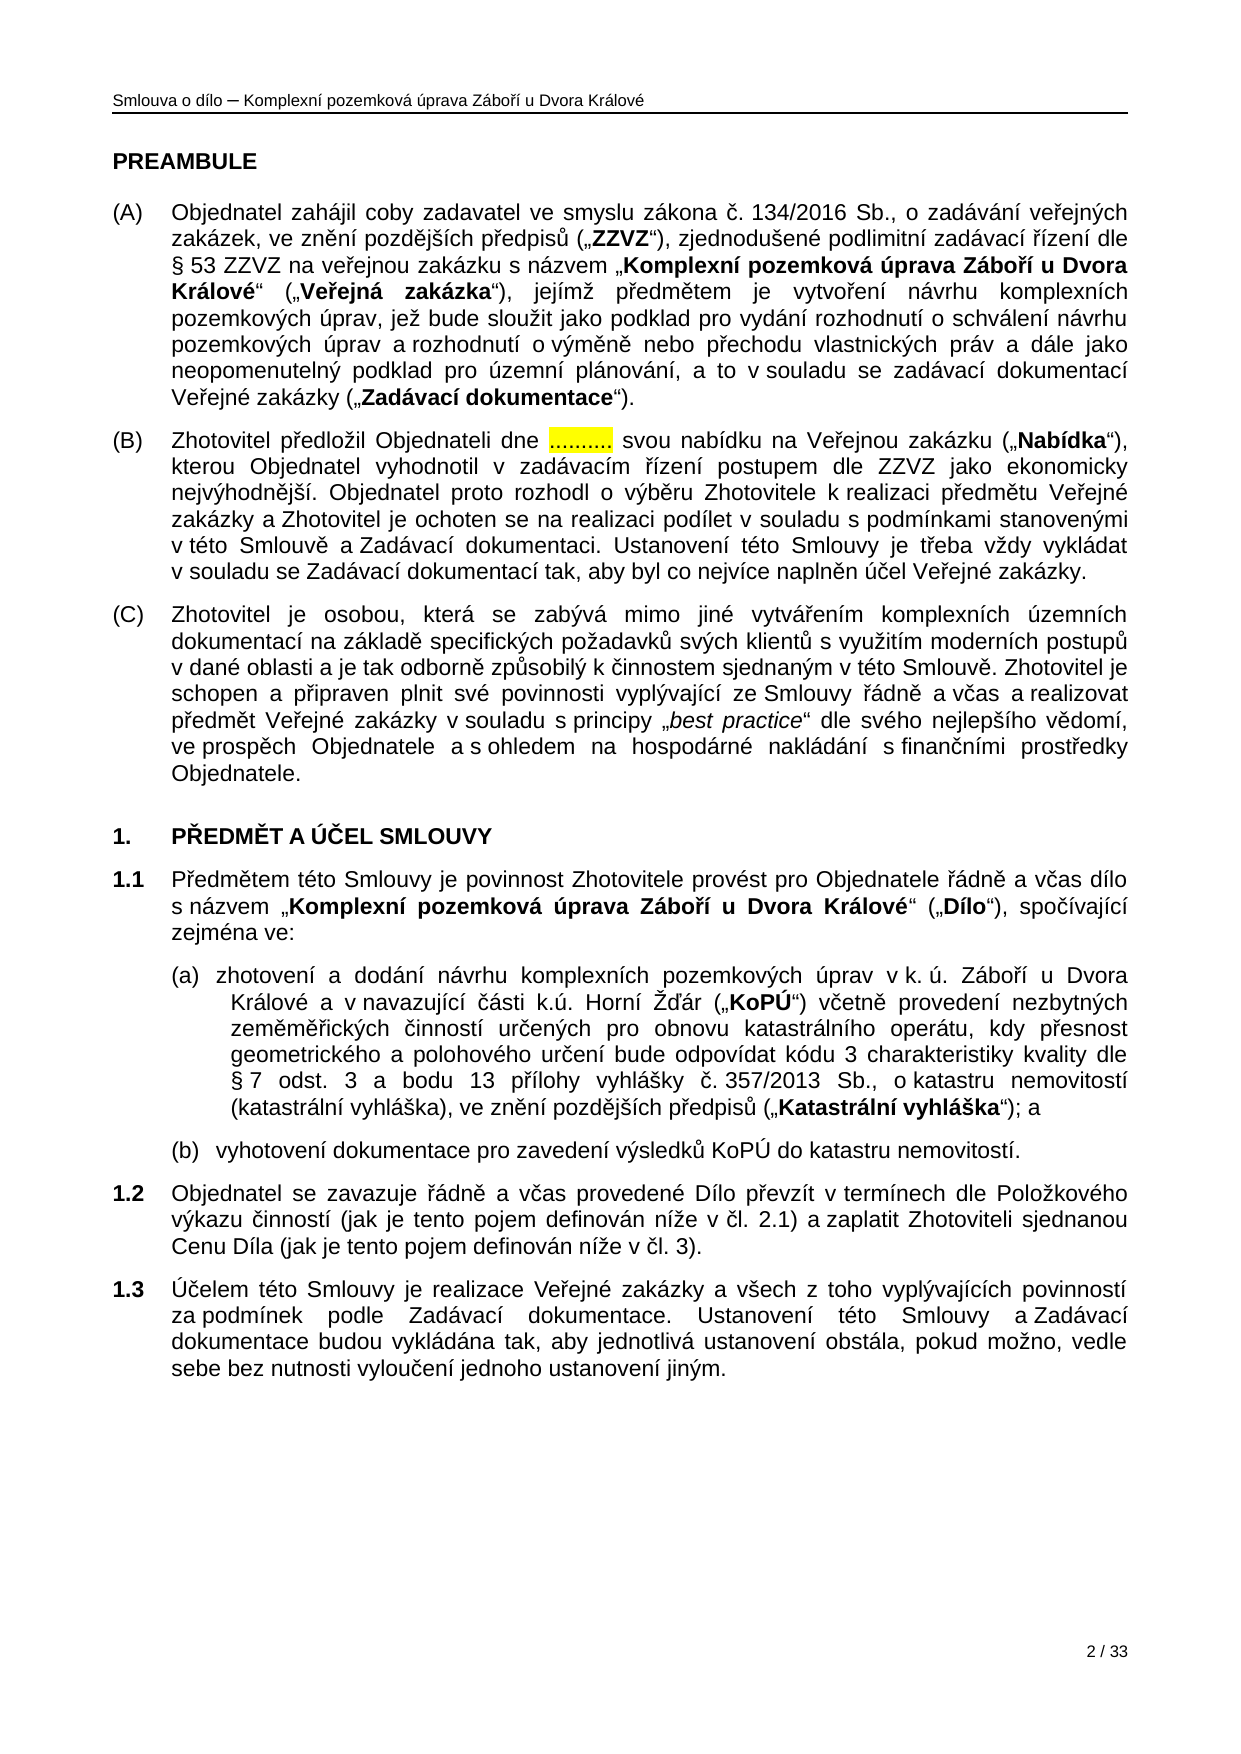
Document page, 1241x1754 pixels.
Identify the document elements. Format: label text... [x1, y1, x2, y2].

subtitle Preambule [112, 148, 1128, 174]
text zhotovení a dodání návrhu komplexních pozemkových úprav v k. ú. Záboří u Dvora Králové a v navazující části k.ú. Horní Žďár („KoPÚ“) včetně provedení nezbytných zeměměřických činností určených pro obnovu katastrálního operátu, kdy přesnost geometrického a polohového určení bude odpovídat kódu 3 charakteristiky kvality dle § 7 odst. 3 a bodu 13 přílohy vyhlášky č. 357/2013 Sb., o katastru nemovitostí (katastrální vyhláška), ve znění pozdějších předpisů („Katastrální vyhláška“); a [171, 962, 1128, 1120]
text Zhotovitel předložil Objednateli dne .......... svou nabídku na Veřejnou zakázku („Nabídka“), kterou Objednatel vyhodnotil v zadávacím řízení postupem dle ZZVZ jako ekonomicky nejvýhodnější. Objednatel proto rozhodl o výběru Zhotovitele k realizaci předmětu Veřejné zakázky a Zhotovitel je ochoten se na realizaci podílet v souladu s podmínkami stanovenými v této Smlouvě a Zadávací dokumentaci. Ustanovení této Smlouvy je třeba vždy vykládat v souladu se Zadávací dokumentací tak, aby byl co nejvíce naplněn účel Veřejné zakázky. [112, 427, 1128, 585]
text Zhotovitel je osobou, která se zabývá mimo jiné vytvářením komplexních územních dokumentací na základě specifických požadavků svých klientů s využitím moderních postupů v dané oblasti a je tak odborně způsobilý k činnostem sjednaným v této Smlouvě. Zhotovitel je schopen a připraven plnit své povinnosti vyplývající ze Smlouvy řádně a včas a realizovat předmět Veřejné zakázky v souladu s principy „best practice“ dle svého nejlepšího vědomí, ve prospěch Objednatele a s ohledem na hospodárné nakládání s finančními prostředky Objednatele. [112, 601, 1128, 786]
text Předmětem této Smlouvy je povinnost Zhotovitele provést pro Objednatele řádně a včas dílo s názvem „Komplexní pozemková úprava Záboří u Dvora Králové“ („Dílo“), spočívající zejména ve: [112, 866, 1128, 945]
text Předmět a účel smlouvy [112, 823, 1128, 850]
text Účelem této Smlouvy je realizace Veřejné zakázky a všech z toho vyplývajících povinností za podmínek podle Zadávací dokumentace. Ustanovení této Smlouvy a Zadávací dokumentace budou vykládána tak, aby jednotlivá ustanovení obstála, pokud možno, vedle sebe bez nutnosti vyloučení jednoho ustanovení jiným. [112, 1276, 1128, 1381]
text Objednatel zahájil coby zadavatel ve smyslu zákona č. 134/2016 Sb., o zadávání veřejných zakázek, ve znění pozdějších předpisů („ZZVZ“), zjednodušené podlimitní zadávací řízení dle § 53 ZZVZ na veřejnou zakázku s názvem „Komplexní pozemková úprava Záboří u Dvora Králové“ („Veřejná zakázka“), jejímž předmětem je vytvoření návrhu komplexních pozemkových úprav, jež bude sloužit jako podklad pro vydání rozhodnutí o schválení návrhu pozemkových úprav a rozhodnutí o výměně nebo přechodu vlastnických práv a dále jako neopomenutelný podklad pro územní plánování, a to v souladu se zadávací dokumentací Veřejné zakázky („Zadávací dokumentace“). [112, 199, 1128, 410]
text Objednatel se zavazuje řádně a včas provedené Dílo převzít v termínech dle Položkového výkazu činností (jak je tento pojem definován níže v čl. 2.1) a zaplatit Zhotoviteli sjednanou Cenu Díla (jak je tento pojem definován níže v čl. 3). [112, 1180, 1128, 1259]
text vyhotovení dokumentace pro zavedení výsledků KoPÚ do katastru nemovitostí. [171, 1137, 1128, 1163]
